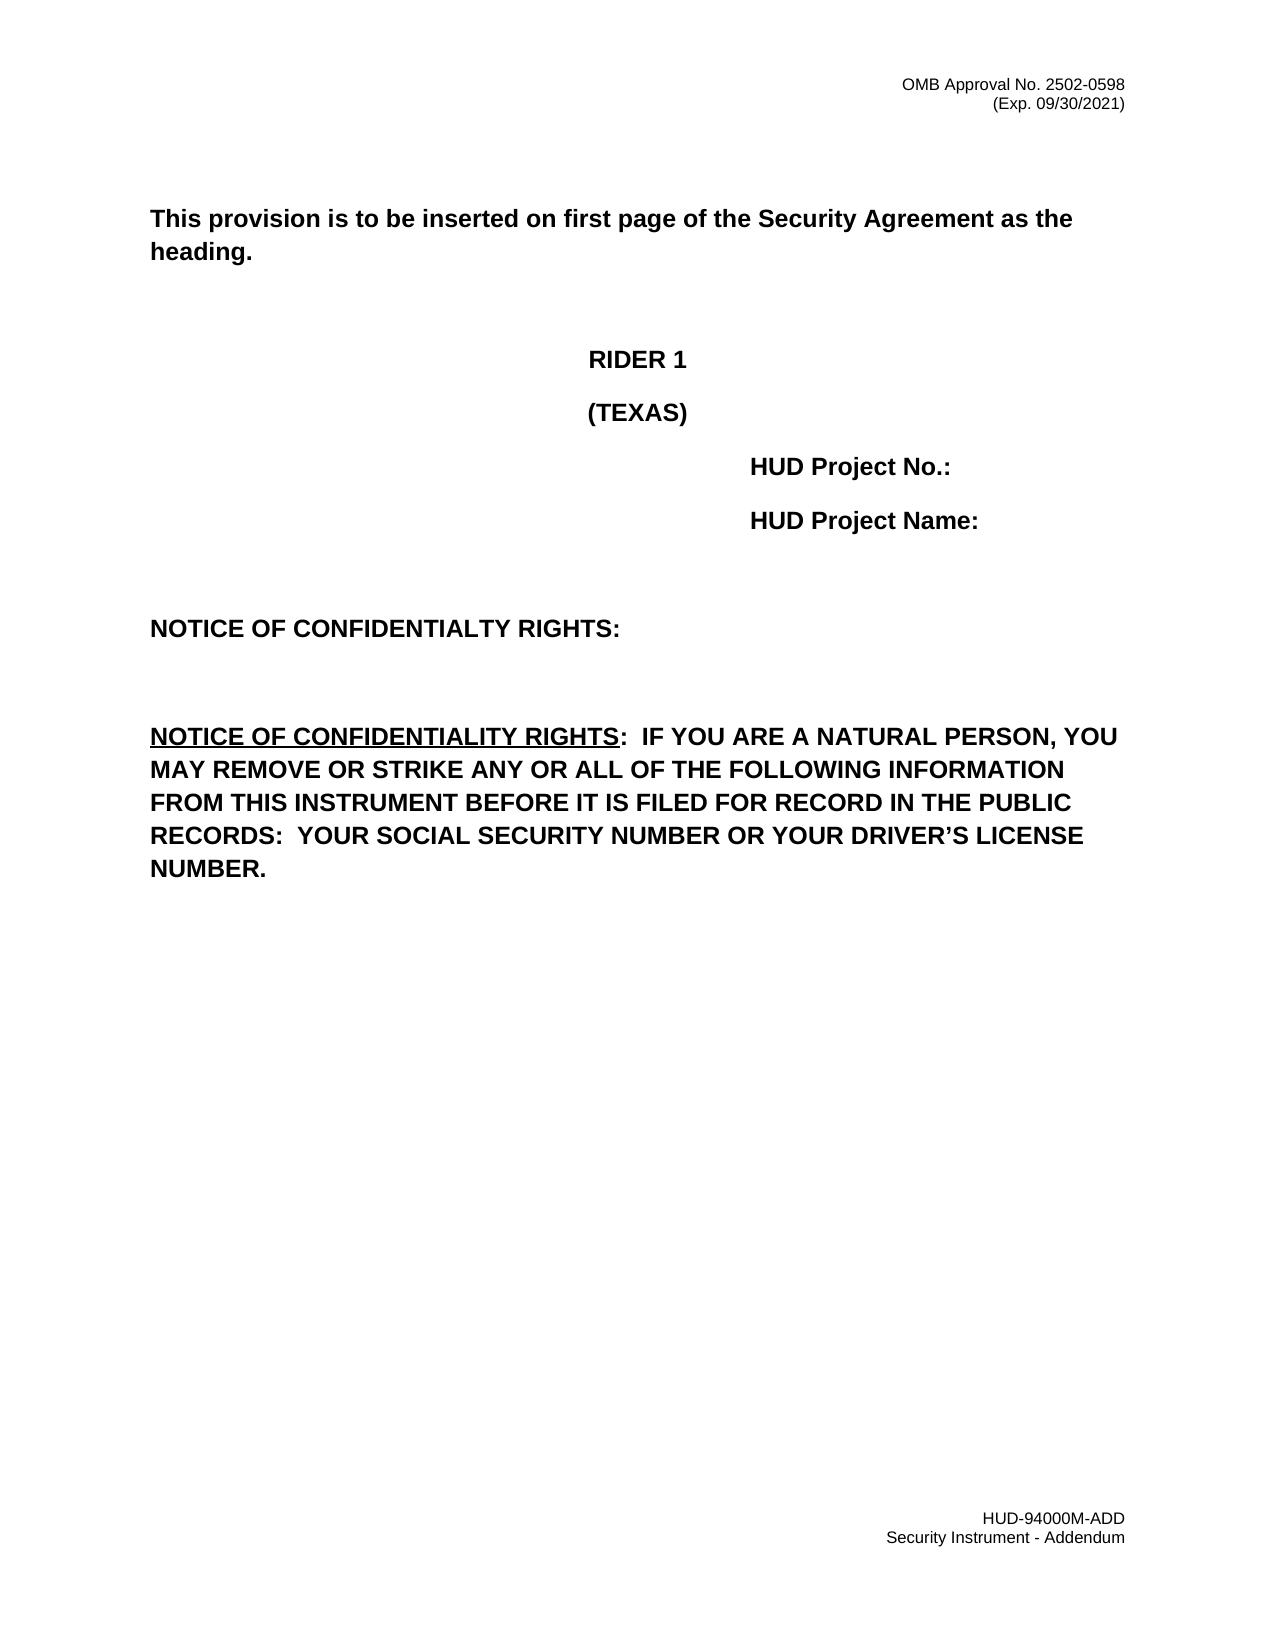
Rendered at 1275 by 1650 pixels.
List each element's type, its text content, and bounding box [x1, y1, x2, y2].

text Notice of confidentiality rights: IF YOU ARE A NATURAL PERSON, YOU MAY REMOVE OR STRIKE ANY OR ALL OF THE FOLLOWING INFORMATION FROM THIS INSTRUMENT BEFORE IT IS FILED FOR RECORD IN THE PUBLIC RECORDS: YOUR SOCIAL SECURITY NUMBER OR YOUR DRIVER’S LICENSE NUMBER. [150, 722, 1125, 882]
text (TEXAS) [150, 398, 1125, 427]
text HUD Project No.: [150, 452, 1125, 481]
text RIDER 1 [150, 344, 1125, 373]
text HUD Project Name: [150, 506, 1125, 535]
text NOTICE OF CONFIDENTIALTY RIGHTS: [150, 614, 1125, 643]
text This provision is to be inserted on first page of the Security Agreement as the heading. [150, 204, 1125, 266]
